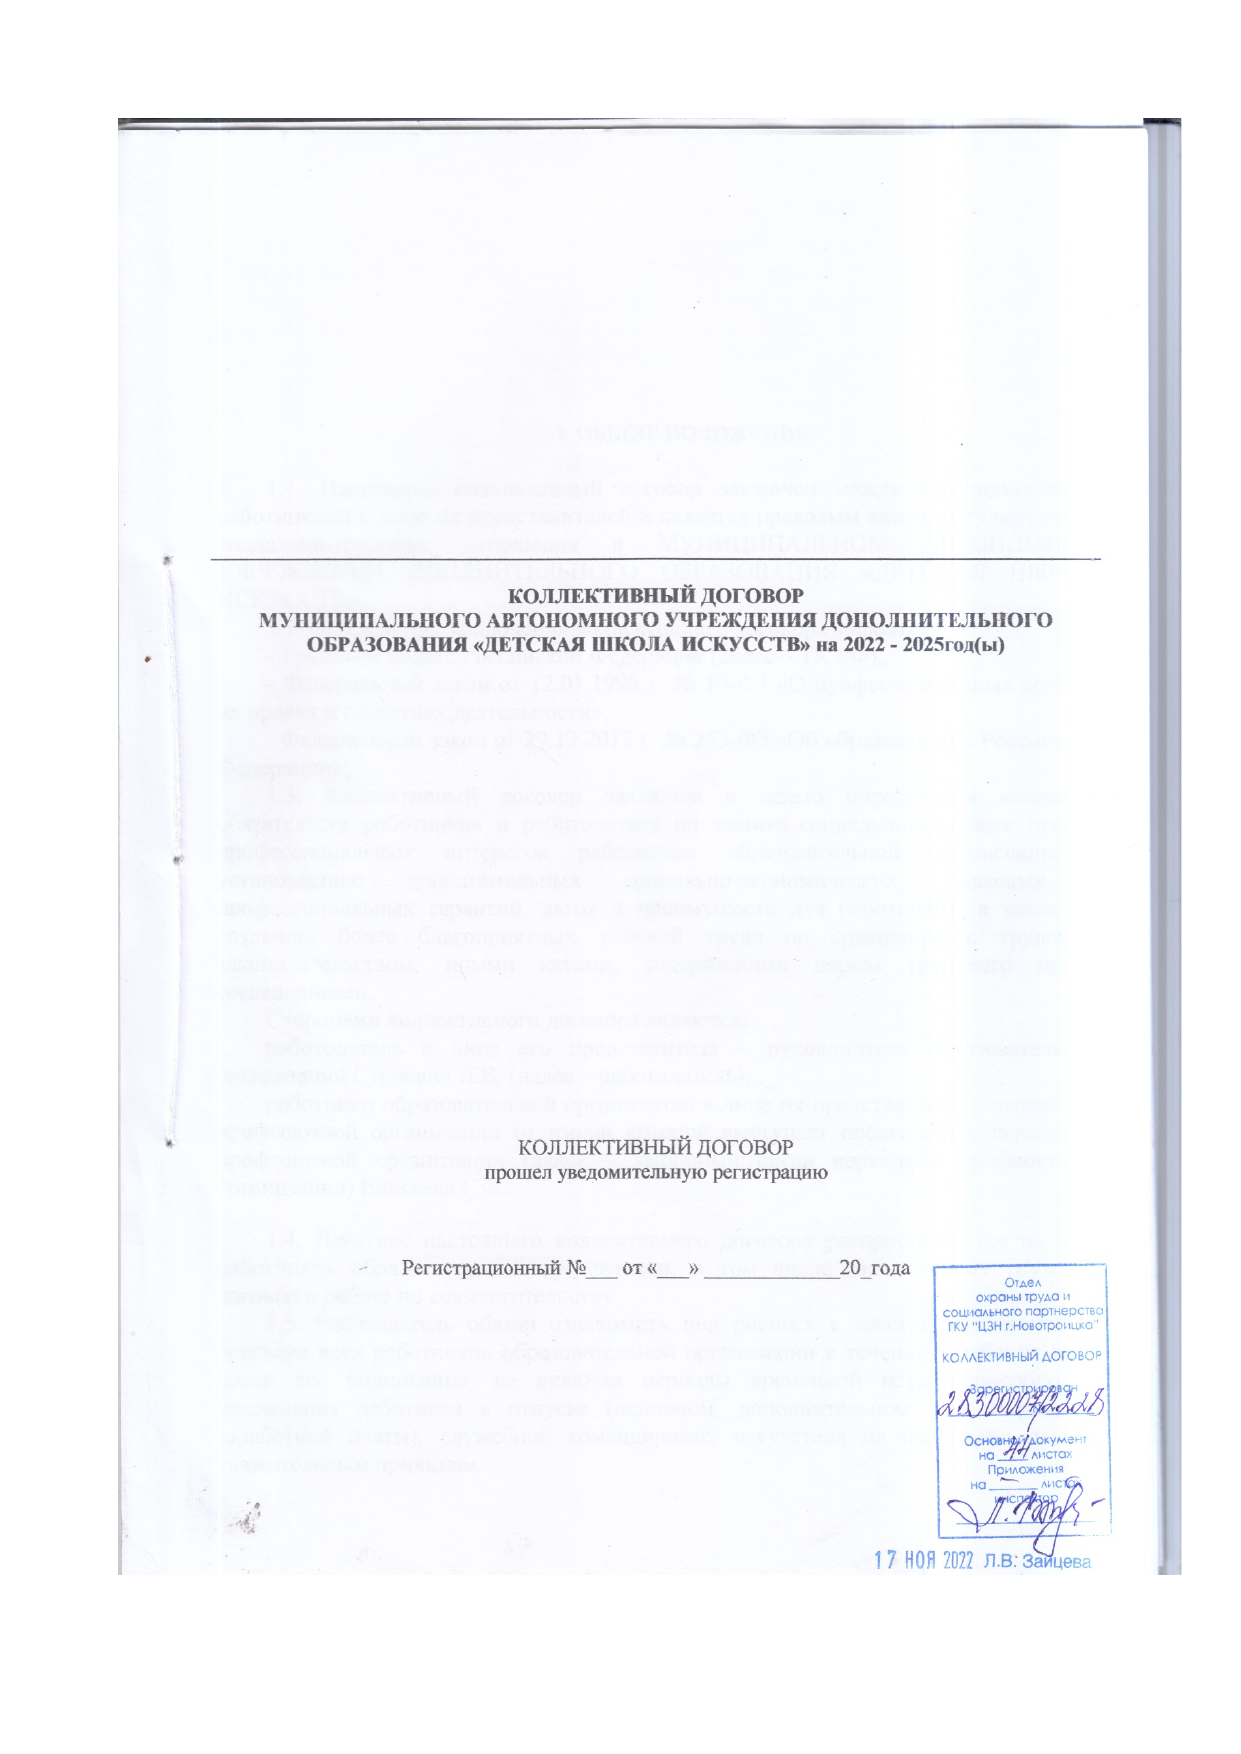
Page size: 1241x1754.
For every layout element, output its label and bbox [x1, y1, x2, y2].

picture [118, 118, 1182, 1575]
